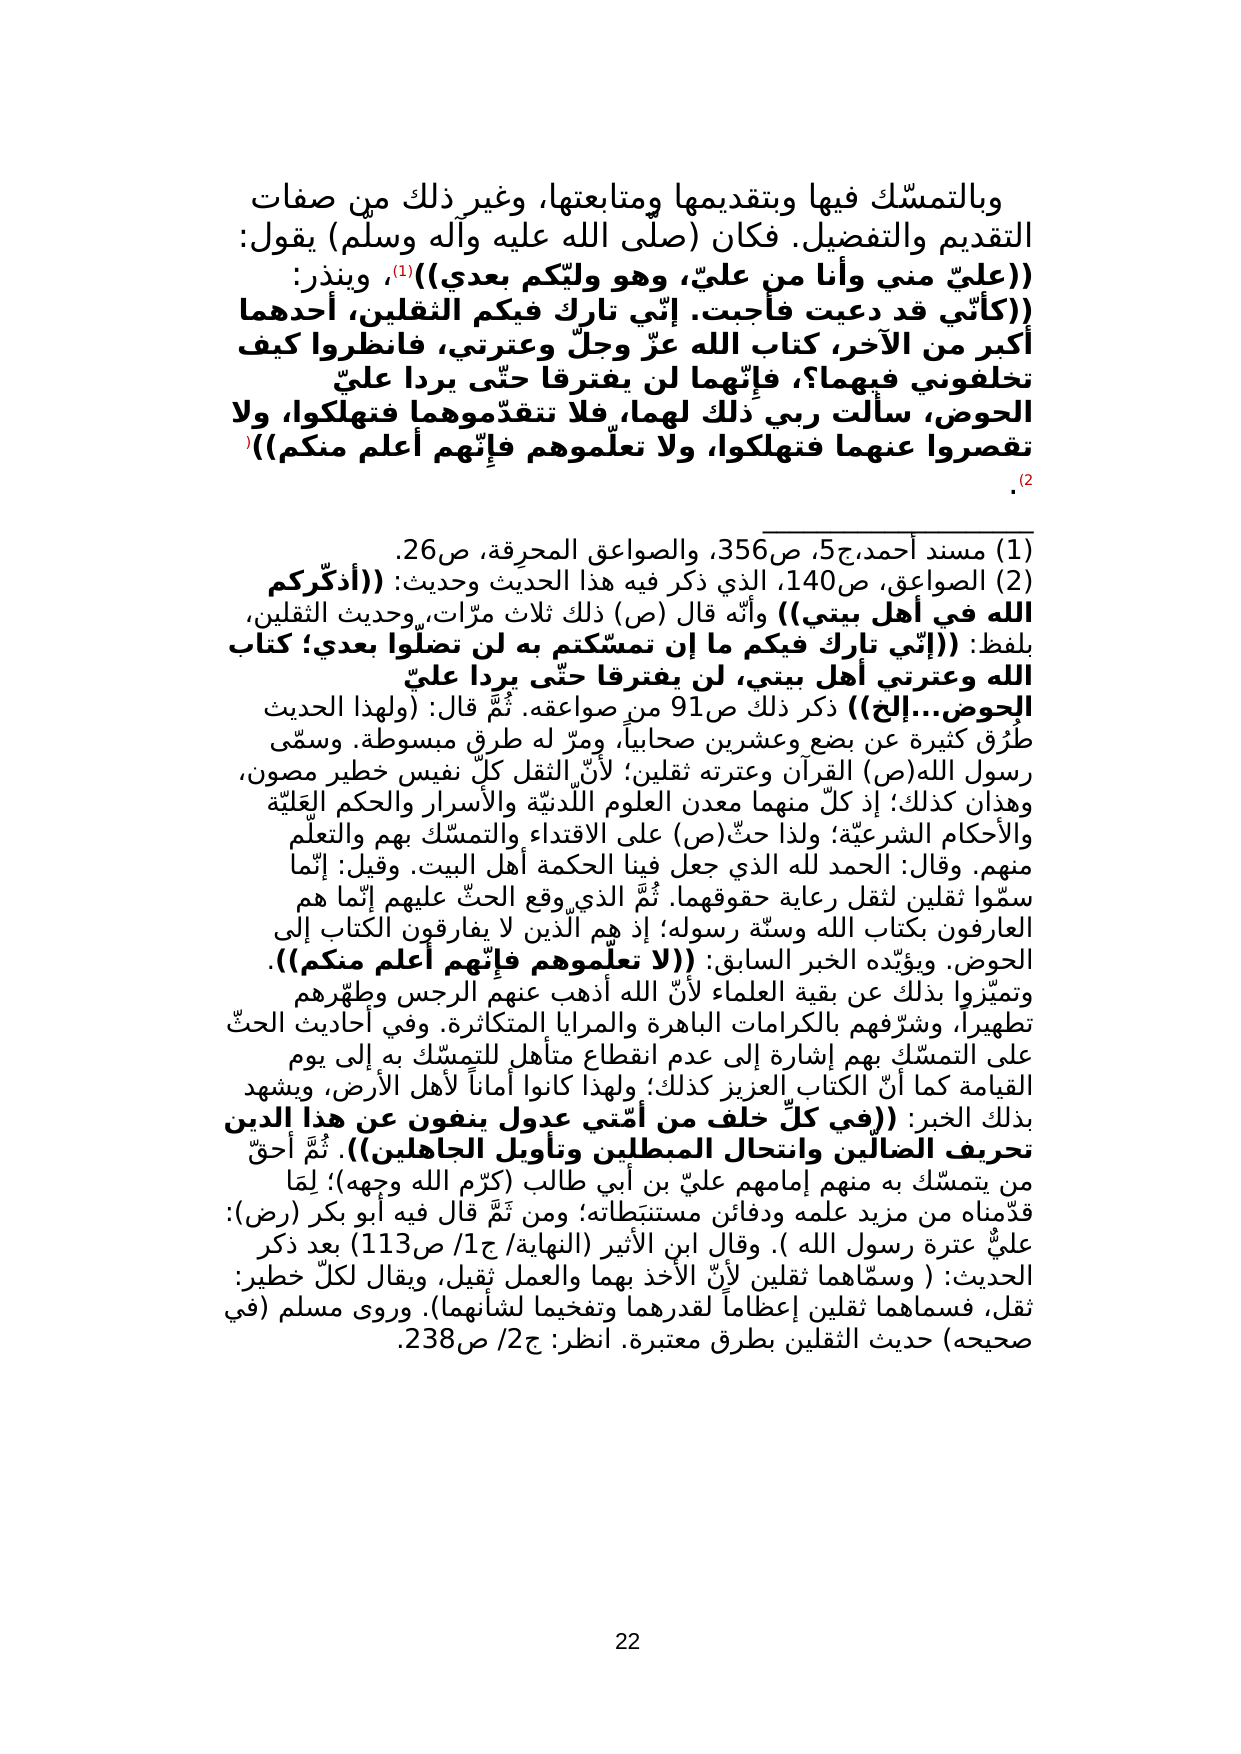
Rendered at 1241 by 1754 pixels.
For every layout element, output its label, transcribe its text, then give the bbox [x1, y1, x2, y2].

text ____________________ [222, 502, 1033, 534]
text (1) مسند أحمد،ج5، ص356، والصواعق المحرِقة، ص26. [222, 534, 1033, 566]
text (2) الصواعق، ص140، الذي ذكر فيه هذا الحديث وحديث: ((أذكّركم الله في أهل بيتي)) وأنّه قال (ص) ذلك ثلاث مرّات، وحديث الثقلين، بلفظ: ((إنّي تارك فيكم ما إن تمسّكتم به لن تضلّوا بعدي؛ كتاب الله وعترتي أهل بيتي، لن يفترقا حتّى يردا عليّ الحوض...إلخ)) ذكر ذلك ص91 من صواعقه. ثُمَّ قال: (ولهذا الحديث طُرُق كثيرة عن بضع وعشرين صحابياً، ومرّ له طرق مبسوطة. وسمّى رسول الله(ص) القرآن وعترته ثقلين؛ لأنّ الثقل كلّ نفيس خطير مصون، وهذان كذلك؛ إذ كلّ منهما معدن العلوم اللّدنيّة والأسرار والحكم العَليّة والأحكام الشرعيّة؛ ولذا حثّ(ص) على الاقتداء والتمسّك بهم والتعلّم منهم. وقال: الحمد لله الذي جعل فينا الحكمة أهل البيت. وقيل: إنّما سمّوا ثقلين لثقل رعاية حقوقهما. ثُمَّ الذي وقع الحثّ عليهم إنّما هم العارفون بكتاب الله وسنّة رسوله؛ إذ هم الّذين لا يفارقون الكتاب إلى الحوض. ويؤيّده الخبر السابق: ((لا تعلّموهم فإِنّهم أعلم منكم)). وتميّزوا بذلك عن بقية العلماء لأنّ الله أذهب عنهم الرجس وطهّرهم تطهيراً، وشرّفهم بالكرامات الباهرة والمرايا المتكاثرة. وفي أحاديث الحثّ على التمسّك بهم إشارة إلى عدم انقطاع متأهل للتمسّك به إلى يوم القيامة كما أنّ الكتاب العزيز كذلك؛ ولهذا كانوا أماناً لأهل الأرض، ويشهد بذلك الخبر: ((في كلِّ خلف من أمّتي عدول ينفون عن هذا الدين تحريف الضالّين وانتحال المبطلين وتأويل الجاهلين)). ثُمَّ أحقّ من يتمسّك به منهم إمامهم عليّ بن أبي طالب (كرّم الله وجهه)؛ لِمَا قدّمناه من مزيد علمه ودفائن مستنبَطاته؛ ومن ثَمَّ قال فيه أبو بكر (رض): عليٌّ عترة رسول الله ). وقال ابن الأثير (النهاية/ ج1/ ص113) بعد ذكر الحديث: ( وسمّاهما ثقلين لأنّ الأخذ بهما والعمل ثقيل، ويقال لكلّ خطير: ثقل، فسماهما ثقلين إعظاماً لقدرهما وتفخيما لشأنهما). وروى مسلم (في صحيحه) حديث الثقلين بطرق معتبرة. انظر: ج2/ ص238. [222, 566, 1033, 1354]
text وبالتمسّك فيها وبتقديمها ومتابعتها، وغير ذلك من صفات التقديم والتفضيل. فكان (صلّى الله عليه وآله وسلّم) يقول: ((عليّ مني وأنا من عليّ، وهو وليّكم بعدي))(1)، وينذر: ((كأنّي قد دعيت فأجبت. إنّي تارك فيكم الثقلين، أحدهما أكبر من الآخر، كتاب الله عزّ وجلّ وعترتي، فانظروا كيف تخلفوني فيهما؟، فإِنّهما لن يفترقا حتّى يردا عليّ الحوض، سألت ربي ذلك لهما، فلا تتقدّموهما فتهلكوا، ولا تقصروا عنهما فتهلكوا، ولا تعلّموهم فإِنّهم أعلم منكم))(2). [222, 177, 1033, 502]
